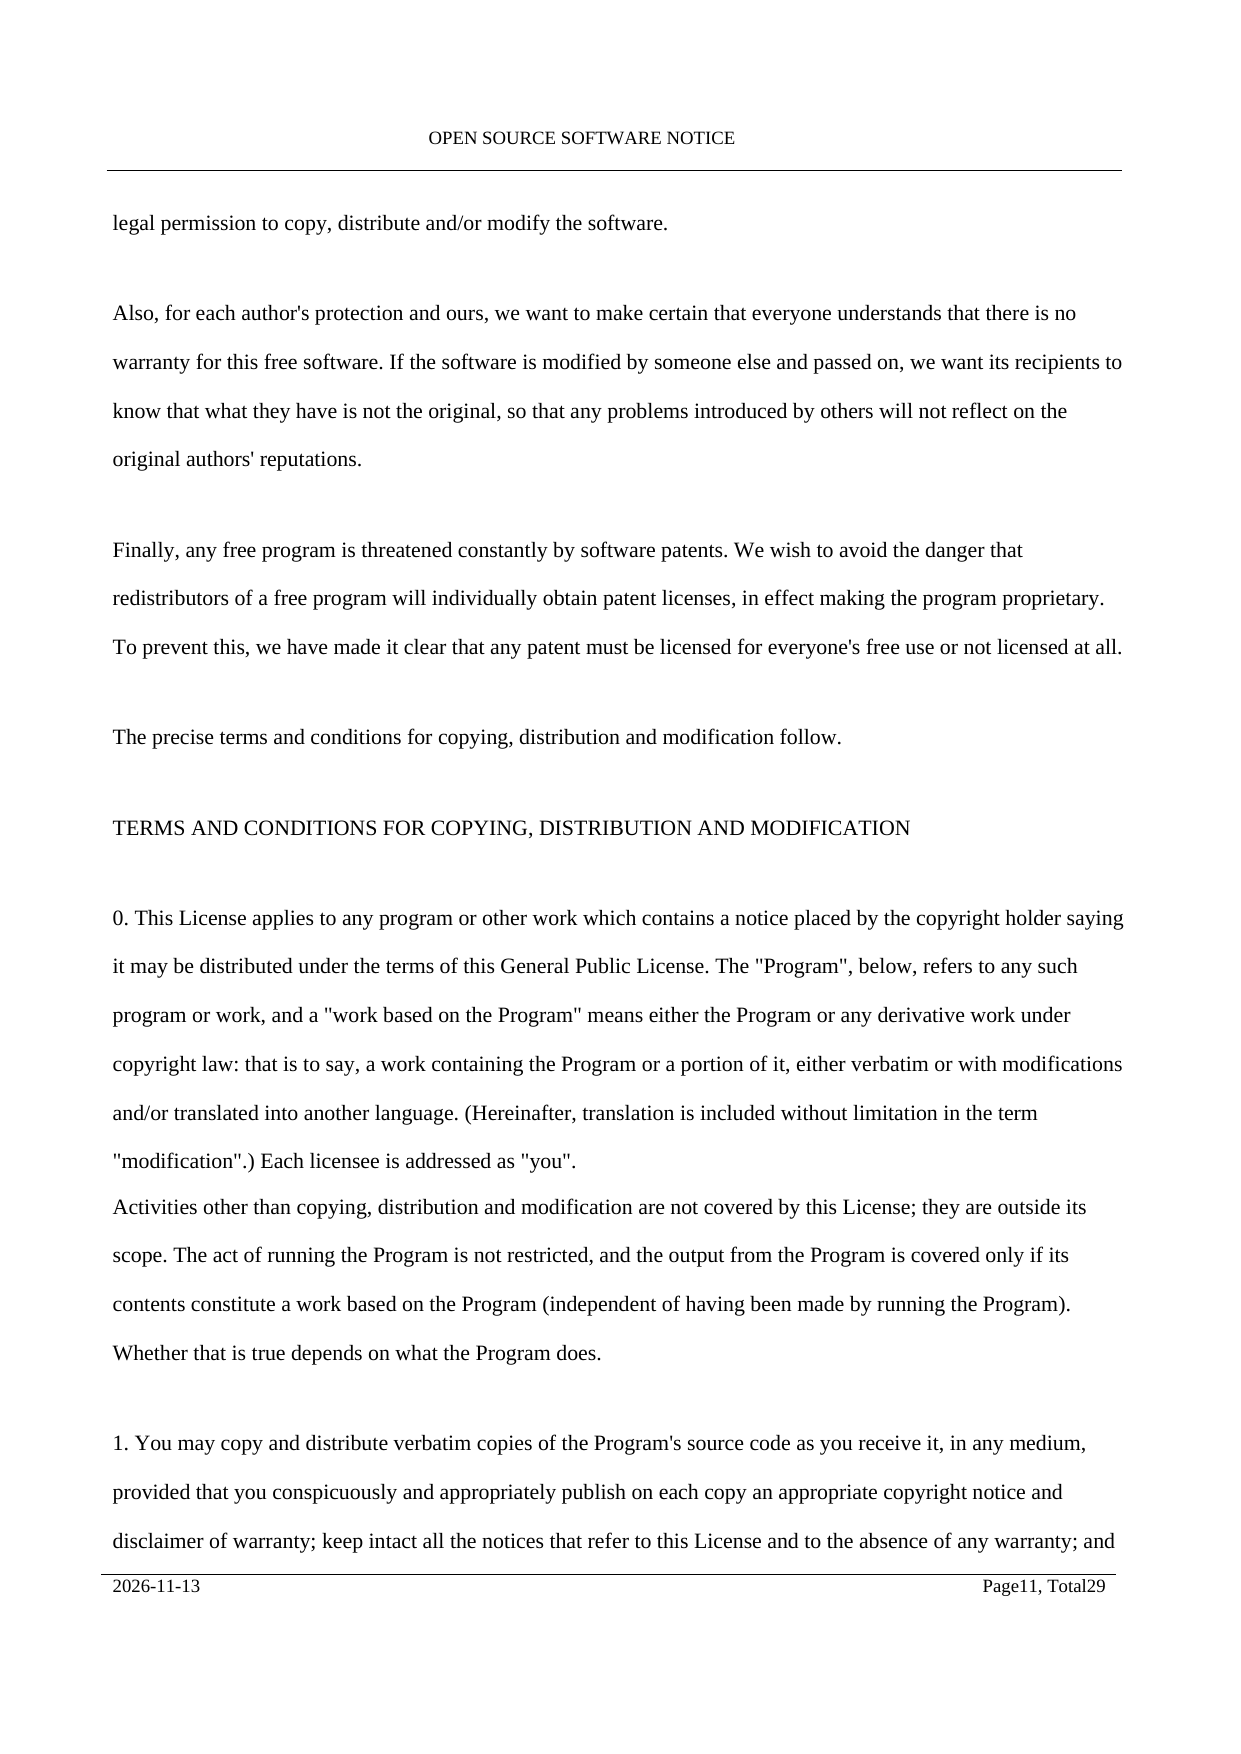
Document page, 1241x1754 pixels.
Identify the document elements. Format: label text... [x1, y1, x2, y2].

text TERMS AND CONDITIONS FOR COPYING, DISTRIBUTION AND MODIFICATION [112, 811, 1128, 843]
text Also, for each author's protection and ours, we want to make certain that everyone understands that there is no warranty for this free software. If the software is modified by someone else and passed on, we want its recipients to know that what they have is not the original, so that any problems introduced by others will not reflect on the original authors' reputations. [112, 297, 1128, 475]
text Activities other than copying, distribution and modification are not covered by this License; they are outside its scope. The act of running the Program is not restricted, and the output from the Program is covered only if its contents constitute a work based on the Program (independent of having been made by running the Program). Whether that is true depends on what the Program does. [112, 1190, 1128, 1369]
text Finally, any free program is threatened constantly by software patents. We wish to avoid the danger that redistributors of a free program will individually obtain patent licenses, in effect making the program proprietary. To prevent this, we have made it clear that any patent must be licensed for everyone's free use or not licensed at all. [112, 533, 1128, 663]
text The precise terms and conditions for copying, distribution and modification follow. [112, 721, 1128, 753]
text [112, 206, 1128, 239]
text 0. This License applies to any program or other work which contains a notice placed by the copyright holder saying it may be distributed under the terms of this General Public License. The "Program", below, refers to any such program or work, and a "work based on the Program" means either the Program or any derivative work under copyright law: that is to say, a work containing the Program or a portion of it, either verbatim or with modifications and/or translated into another language. (Hereinafter, translation is included without limitation in the term "modification".) Each licensee is addressed as "you". [112, 901, 1128, 1177]
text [112, 1426, 1128, 1556]
